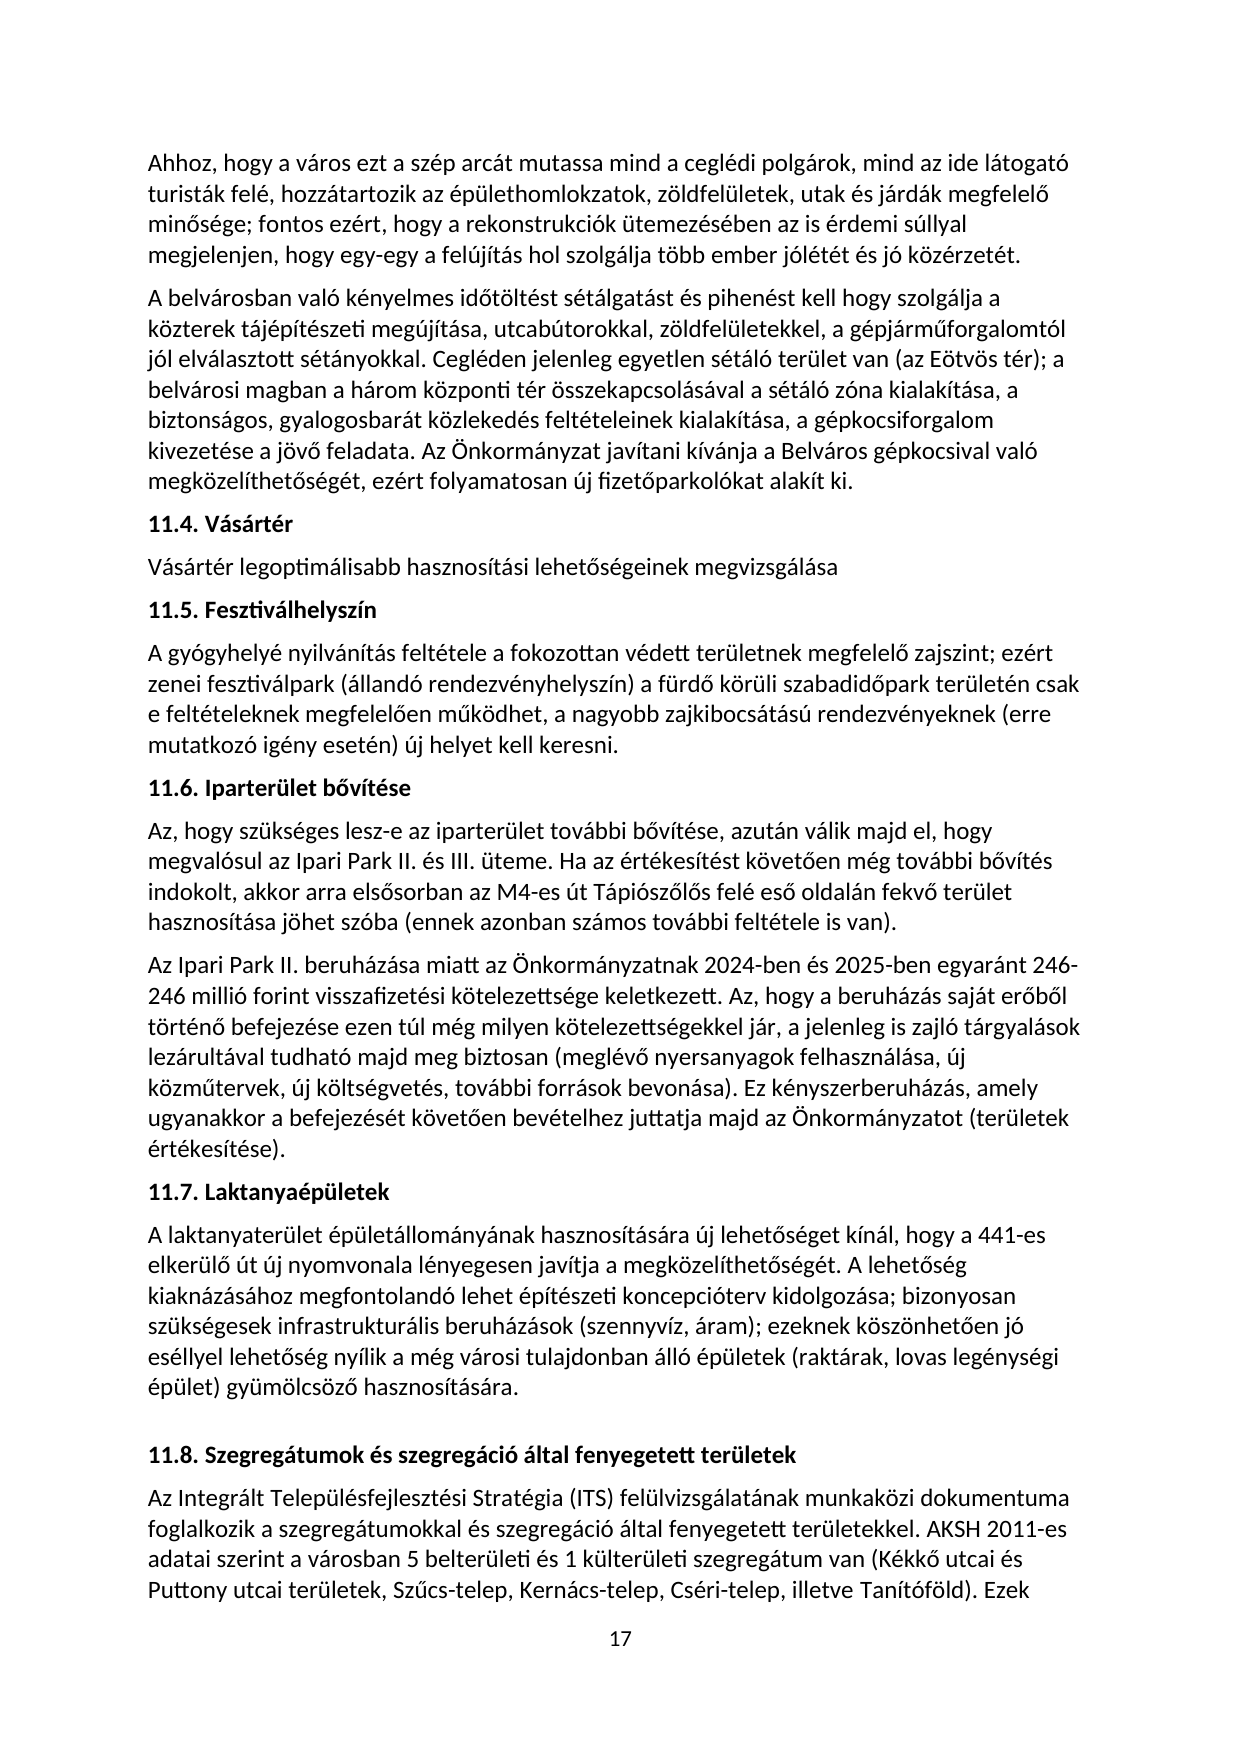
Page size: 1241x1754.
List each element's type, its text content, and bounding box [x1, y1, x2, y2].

text Vásártér legoptimálisabb hasznosítási lehetőségeinek megvizsgálása [148, 551, 1093, 582]
text 11.5. Fesztiválhelyszín [148, 594, 1093, 625]
text Az, hogy szükséges lesz-e az iparterület további bővítése, azután válik majd el, hogy megvalósul az Ipari Park II. és III. üteme. Ha az értékesítést követően még további bővítés indokolt, akkor arra elsősorban az M4-es út Tápiószőlős felé eső oldalán fekvő terület hasznosítása jöhet szóba (ennek azonban számos további feltétele is van). [148, 815, 1093, 937]
text A gyógyhelyé nyilvánítás feltétele a fokozottan védett területnek megfelelő zajszint; ezért zenei fesztiválpark (állandó rendezvényhelyszín) a fürdő körüli szabadidőpark területén csak e feltételeknek megfelelően működhet, a nagyobb zajkibocsátású rendezvényeknek (erre mutatkozó igény esetén) új helyet kell keresni. [148, 637, 1093, 759]
text Az Ipari Park II. beruházása miatt az Önkormányzatnak 2024-ben és 2025-ben egyaránt 246-246 millió forint visszafizetési kötelezettsége keletkezett. Az, hogy a beruházás saját erőből történő befejezése ezen túl még milyen kötelezettségekkel jár, a jelenleg is zajló tárgyalások lezárultával tudható majd meg biztosan (meglévő nyersanyagok felhasználása, új közműtervek, új költségvetés, további források bevonása). Ez kényszerberuházás, amely ugyanakkor a befejezését követően bevételhez juttatja majd az Önkormányzatot (területek értékesítése). [148, 949, 1093, 1163]
text Ahhoz, hogy a város ezt a szép arcát mutassa mind a ceglédi polgárok, mind az ide látogató turisták felé, hozzátartozik az épülethomlokzatok, zöldfelületek, utak és járdák megfelelő minősége; fontos ezért, hogy a rekonstrukciók ütemezésében az is érdemi súllyal megjelenjen, hogy egy-egy a felújítás hol szolgálja több ember jólétét és jó közérzetét. [148, 148, 1093, 270]
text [148, 1482, 1093, 1604]
text A belvárosban való kényelmes időtöltést sétálgatást és pihenést kell hogy szolgálja a közterek tájépítészeti megújítása, utcabútorokkal, zöldfelületekkel, a gépjárműforgalomtól jól elválasztott sétányokkal. Cegléden jelenleg egyetlen sétáló terület van (az Eötvös tér); a belvárosi magban a három központi tér összekapcsolásával a sétáló zóna kialakítása, a biztonságos, gyalogosbarát közlekedés feltételeinek kialakítása, a gépkocsiforgalom kivezetése a jövő feladata. Az Önkormányzat javítani kívánja a Belváros gépkocsival való megközelíthetőségét, ezért folyamatosan új fizetőparkolókat alakít ki. [148, 282, 1093, 496]
text 11.7. Laktanyaépületek [148, 1176, 1093, 1206]
text 11.8. Szegregátumok és szegregáció által fenyegetett területek [148, 1439, 1093, 1470]
text 11.6. Iparterület bővítése [148, 772, 1093, 802]
text A laktanyaterület épületállományának hasznosítására új lehetőséget kínál, hogy a 441-es elkerülő út új nyomvonala lényegesen javítja a megközelíthetőségét. A lehetőség kiaknázásához megfontolandó lehet építészeti koncepcióterv kidolgozása; bizonyosan szükségesek infrastrukturális beruházások (szennyvíz, áram); ezeknek köszönhetően jó eséllyel lehetőség nyílik a még városi tulajdonban álló épületek (raktárak, lovas legénységi épület) gyümölcsöző hasznosítására. [148, 1219, 1093, 1402]
text 11.4. Vásártér [148, 508, 1093, 539]
